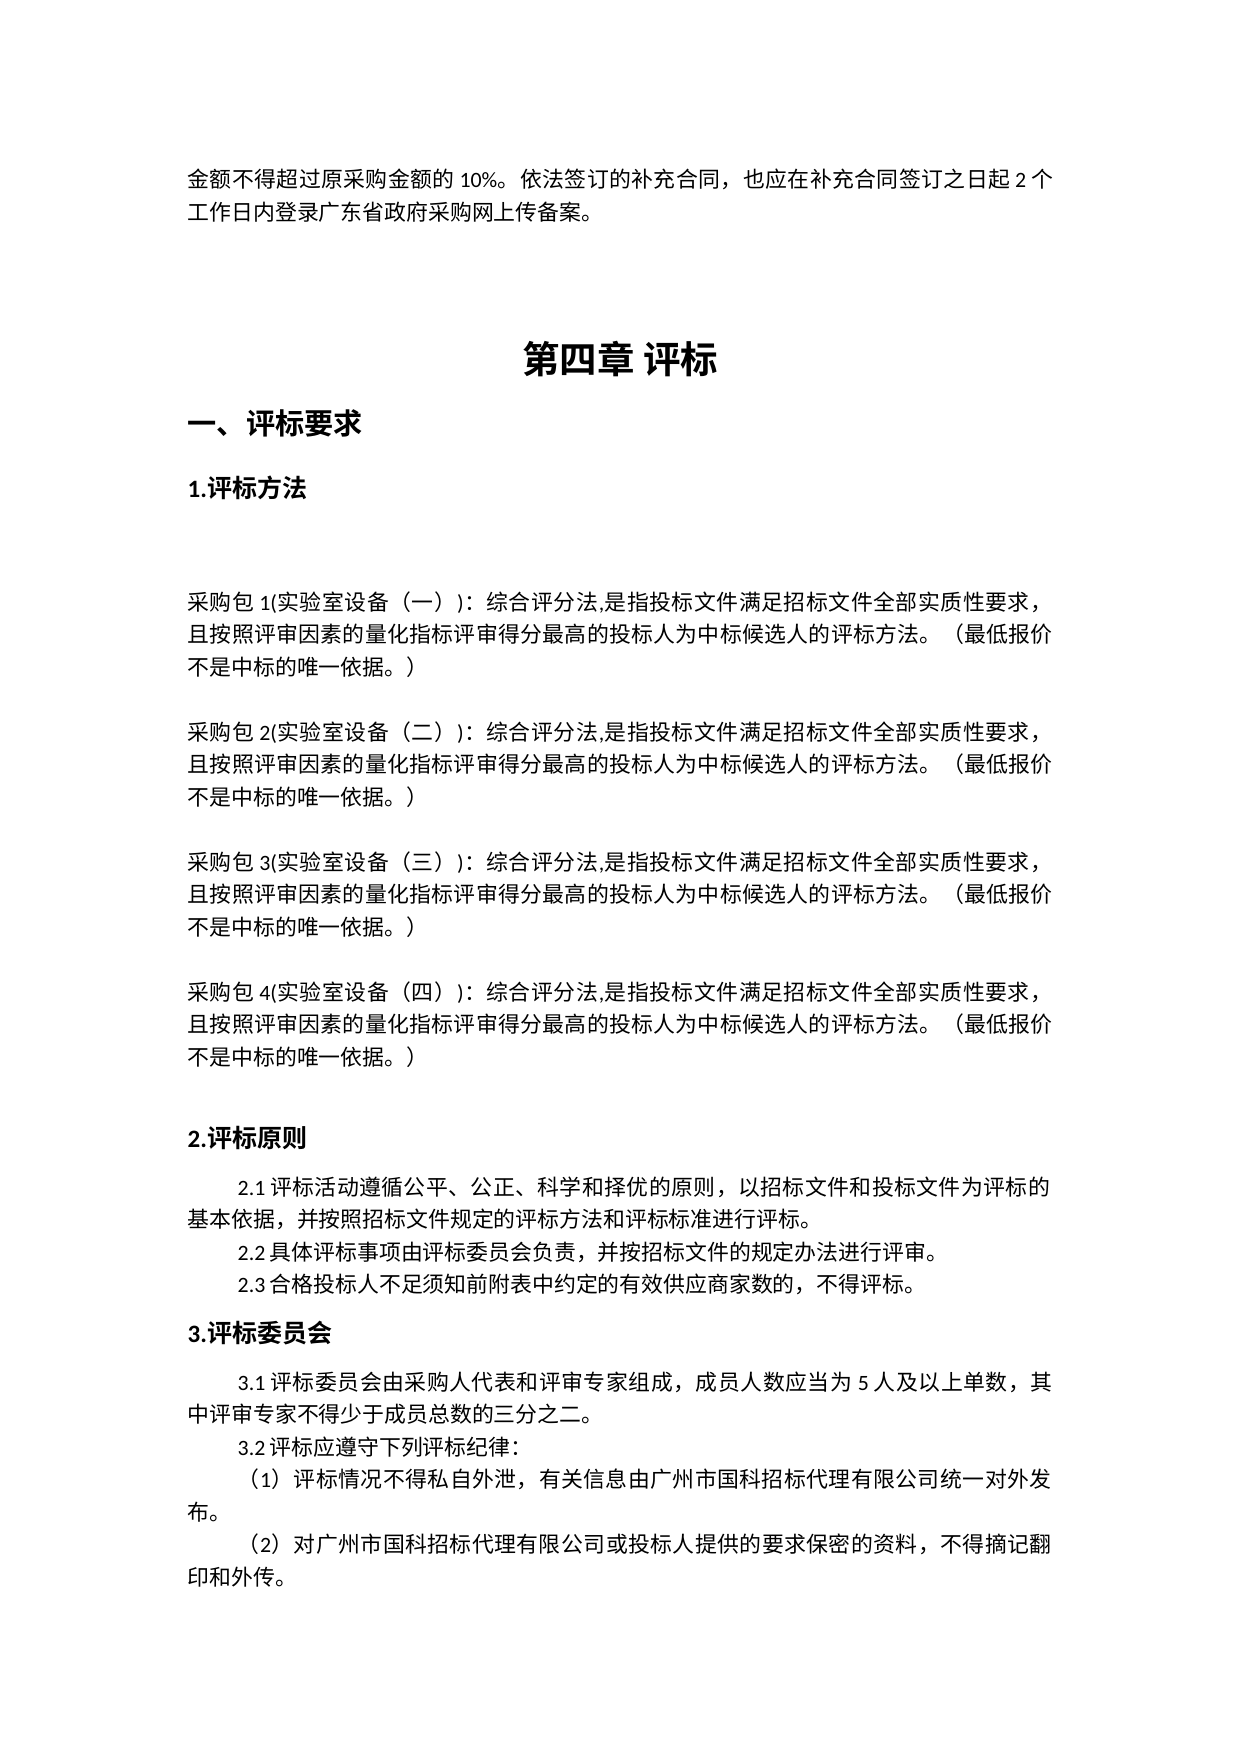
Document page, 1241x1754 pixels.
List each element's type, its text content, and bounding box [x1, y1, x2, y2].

text 第四章 评标 [187, 324, 1053, 389]
text 采购包4(实验室设备（四）)：综合评分法,是指投标文件满足招标文件全部实质性要求，且按照评审因素的量化指标评审得分最高的投标人为中标候选人的评标方法。（最低报价不是中标的唯一依据。） [187, 974, 1053, 1072]
text 一、评标要求 [187, 389, 1053, 454]
text 3.评标委员会 [187, 1299, 1053, 1364]
text 3.1评标委员会由采购人代表和评审专家组成，成员人数应当为5人及以上单数，其中评审专家不得少于成员总数的三分之二。 [187, 1364, 1053, 1429]
text 2.2具体评标事项由评标委员会负责，并按招标文件的规定办法进行评审。 [187, 1234, 1053, 1267]
text 3.2评标应遵守下列评标纪律： [187, 1429, 1053, 1462]
text 2.1评标活动遵循公平、公正、科学和择优的原则，以招标文件和投标文件为评标的基本依据，并按照招标文件规定的评标方法和评标标准进行评标。 [187, 1169, 1053, 1234]
text （1）评标情况不得私自外泄，有关信息由广州市国科招标代理有限公司统一对外发布。 [187, 1462, 1053, 1527]
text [187, 162, 1053, 227]
text （2）对广州市国科招标代理有限公司或投标人提供的要求保密的资料，不得摘记翻印和外传。 [187, 1527, 1053, 1592]
text 1.评标方法 [187, 454, 1053, 519]
text 采购包1(实验室设备（一）)：综合评分法,是指投标文件满足招标文件全部实质性要求，且按照评审因素的量化指标评审得分最高的投标人为中标候选人的评标方法。（最低报价不是中标的唯一依据。） [187, 584, 1053, 682]
text 采购包2(实验室设备（二）)：综合评分法,是指投标文件满足招标文件全部实质性要求，且按照评审因素的量化指标评审得分最高的投标人为中标候选人的评标方法。（最低报价不是中标的唯一依据。） [187, 714, 1053, 812]
text 采购包3(实验室设备（三）)：综合评分法,是指投标文件满足招标文件全部实质性要求，且按照评审因素的量化指标评审得分最高的投标人为中标候选人的评标方法。（最低报价不是中标的唯一依据。） [187, 844, 1053, 942]
text 2.3合格投标人不足须知前附表中约定的有效供应商家数的，不得评标。 [187, 1267, 1053, 1299]
text 2.评标原则 [187, 1104, 1053, 1169]
